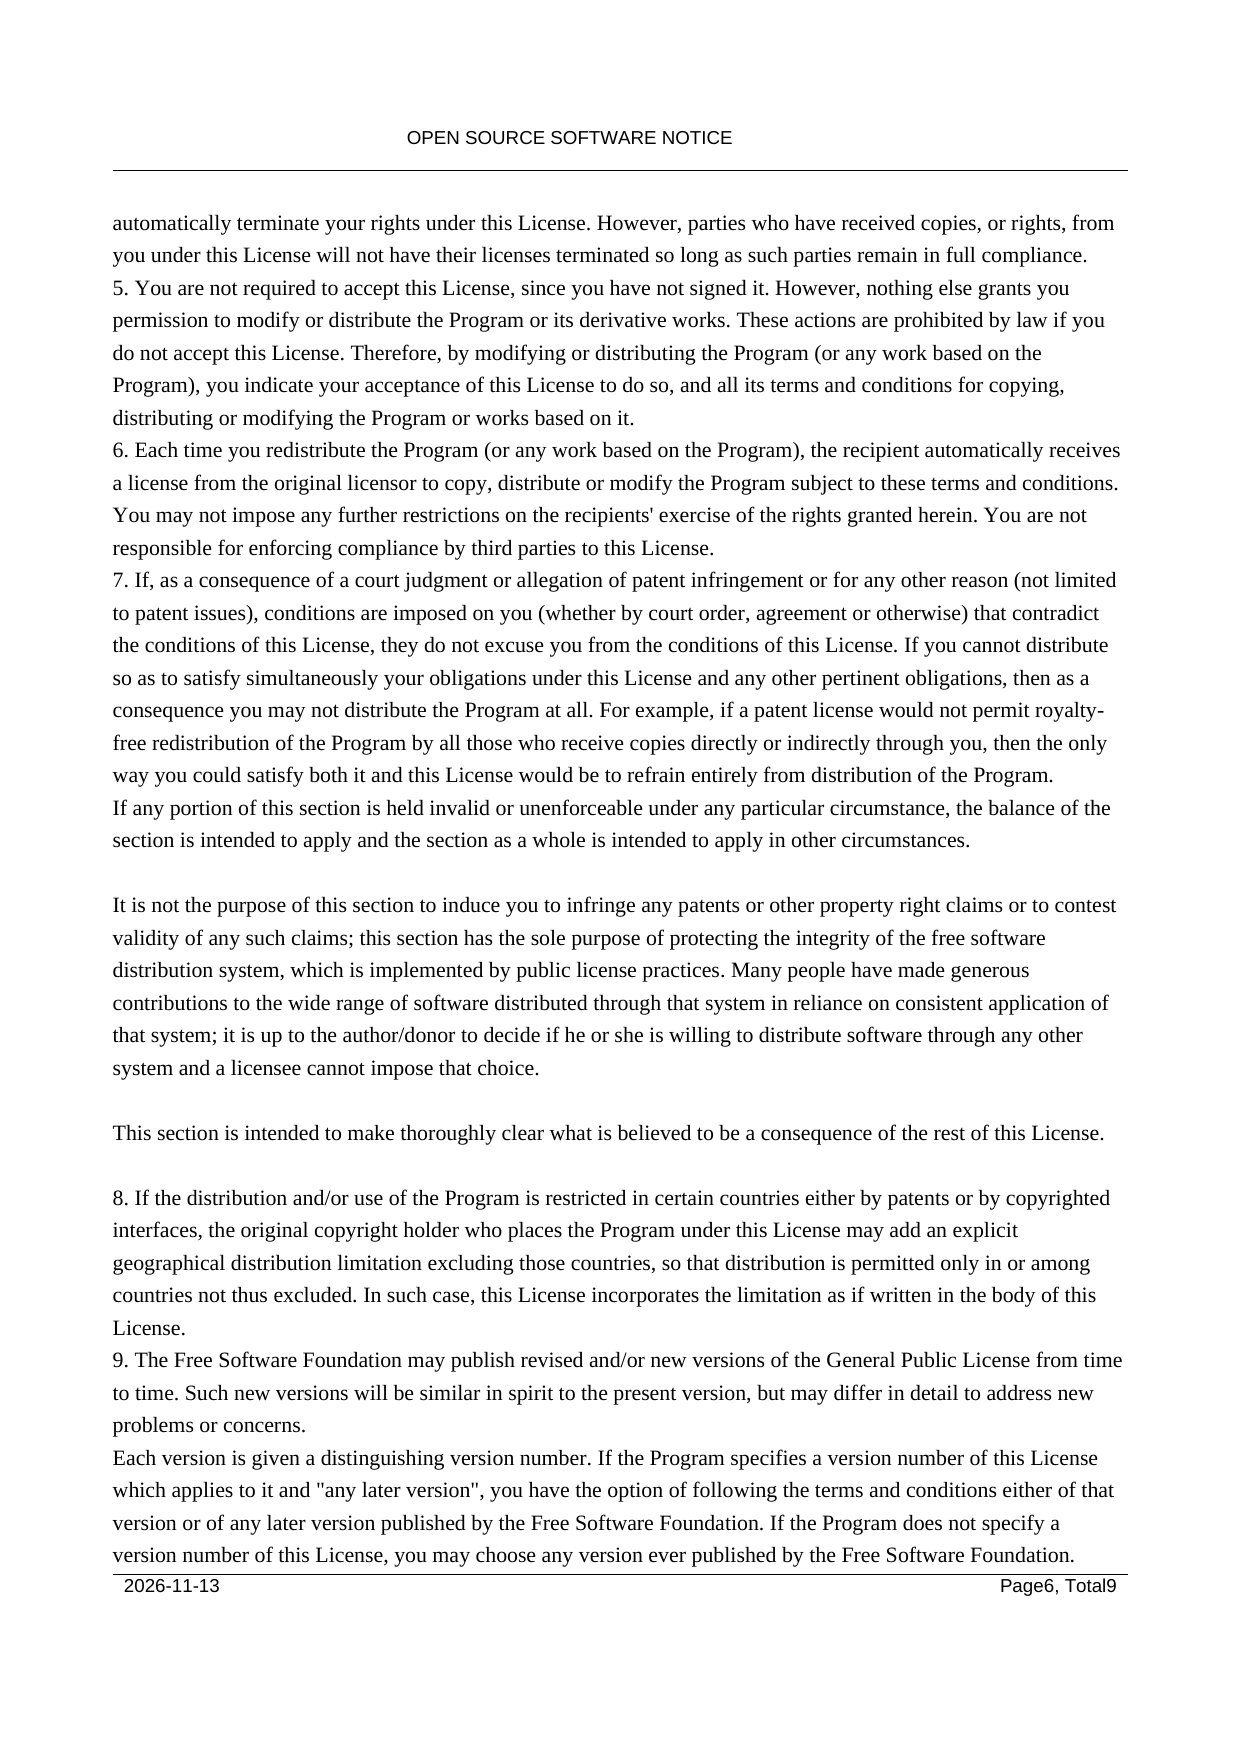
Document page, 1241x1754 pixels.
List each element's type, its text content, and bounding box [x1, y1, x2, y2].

text If any portion of this section is held invalid or unenforceable under any particular circumstance, the balance of the section is intended to apply and the section as a whole is intended to apply in other circumstances. [112, 791, 1128, 856]
text 5. You are not required to accept this License, since you have not signed it. However, nothing else grants you permission to modify or distribute the Program or its derivative works. These actions are prohibited by law if you do not accept this License. Therefore, by modifying or distributing the Program (or any work based on the Program), you indicate your acceptance of this License to do so, and all its terms and conditions for copying, distributing or modifying the Program or works based on it. [112, 271, 1128, 434]
text 7. If, as a consequence of a court judgment or allegation of patent infringement or for any other reason (not limited to patent issues), conditions are imposed on you (whether by court order, agreement or otherwise) that contradict the conditions of this License, they do not excuse you from the conditions of this License. If you cannot distribute so as to satisfy simultaneously your obligations under this License and any other pertinent obligations, then as a consequence you may not distribute the Program at all. For example, if a patent license would not permit royalty-free redistribution of the Program by all those who receive copies directly or indirectly through you, then the only way you could satisfy both it and this License would be to refrain entirely from distribution of the Program. [112, 564, 1128, 791]
text 8. If the distribution and/or use of the Program is restricted in certain countries either by patents or by copyrighted interfaces, the original copyright holder who places the Program under this License may add an explicit geographical distribution limitation excluding those countries, so that distribution is permitted only in or among countries not thus excluded. In such case, this License incorporates the limitation as if written in the body of this License. [112, 1181, 1128, 1344]
text 6. Each time you redistribute the Program (or any work based on the Program), the recipient automatically receives a license from the original licensor to copy, distribute or modify the Program subject to these terms and conditions. You may not impose any further restrictions on the recipients' exercise of the rights granted herein. You are not responsible for enforcing compliance by third parties to this License. [112, 434, 1128, 564]
text Each version is given a distinguishing version number. If the Program specifies a version number of this License which applies to it and "any later version", you have the option of following the terms and conditions either of that version or of any later version published by the Free Software Foundation. If the Program does not specify a version number of this License, you may choose any version ever published by the Free Software Foundation. [112, 1441, 1128, 1571]
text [112, 206, 1128, 271]
text This section is intended to make thoroughly clear what is believed to be a consequence of the rest of this License. [112, 1116, 1128, 1149]
text 9. The Free Software Foundation may publish revised and/or new versions of the General Public License from time to time. Such new versions will be similar in spirit to the present version, but may differ in detail to address new problems or concerns. [112, 1344, 1128, 1441]
text It is not the purpose of this section to induce you to infringe any patents or other property right claims or to contest validity of any such claims; this section has the sole purpose of protecting the integrity of the free software distribution system, which is implemented by public license practices. Many people have made generous contributions to the wide range of software distributed through that system in reliance on consistent application of that system; it is up to the author/donor to decide if he or she is willing to distribute software through any other system and a licensee cannot impose that choice. [112, 889, 1128, 1084]
